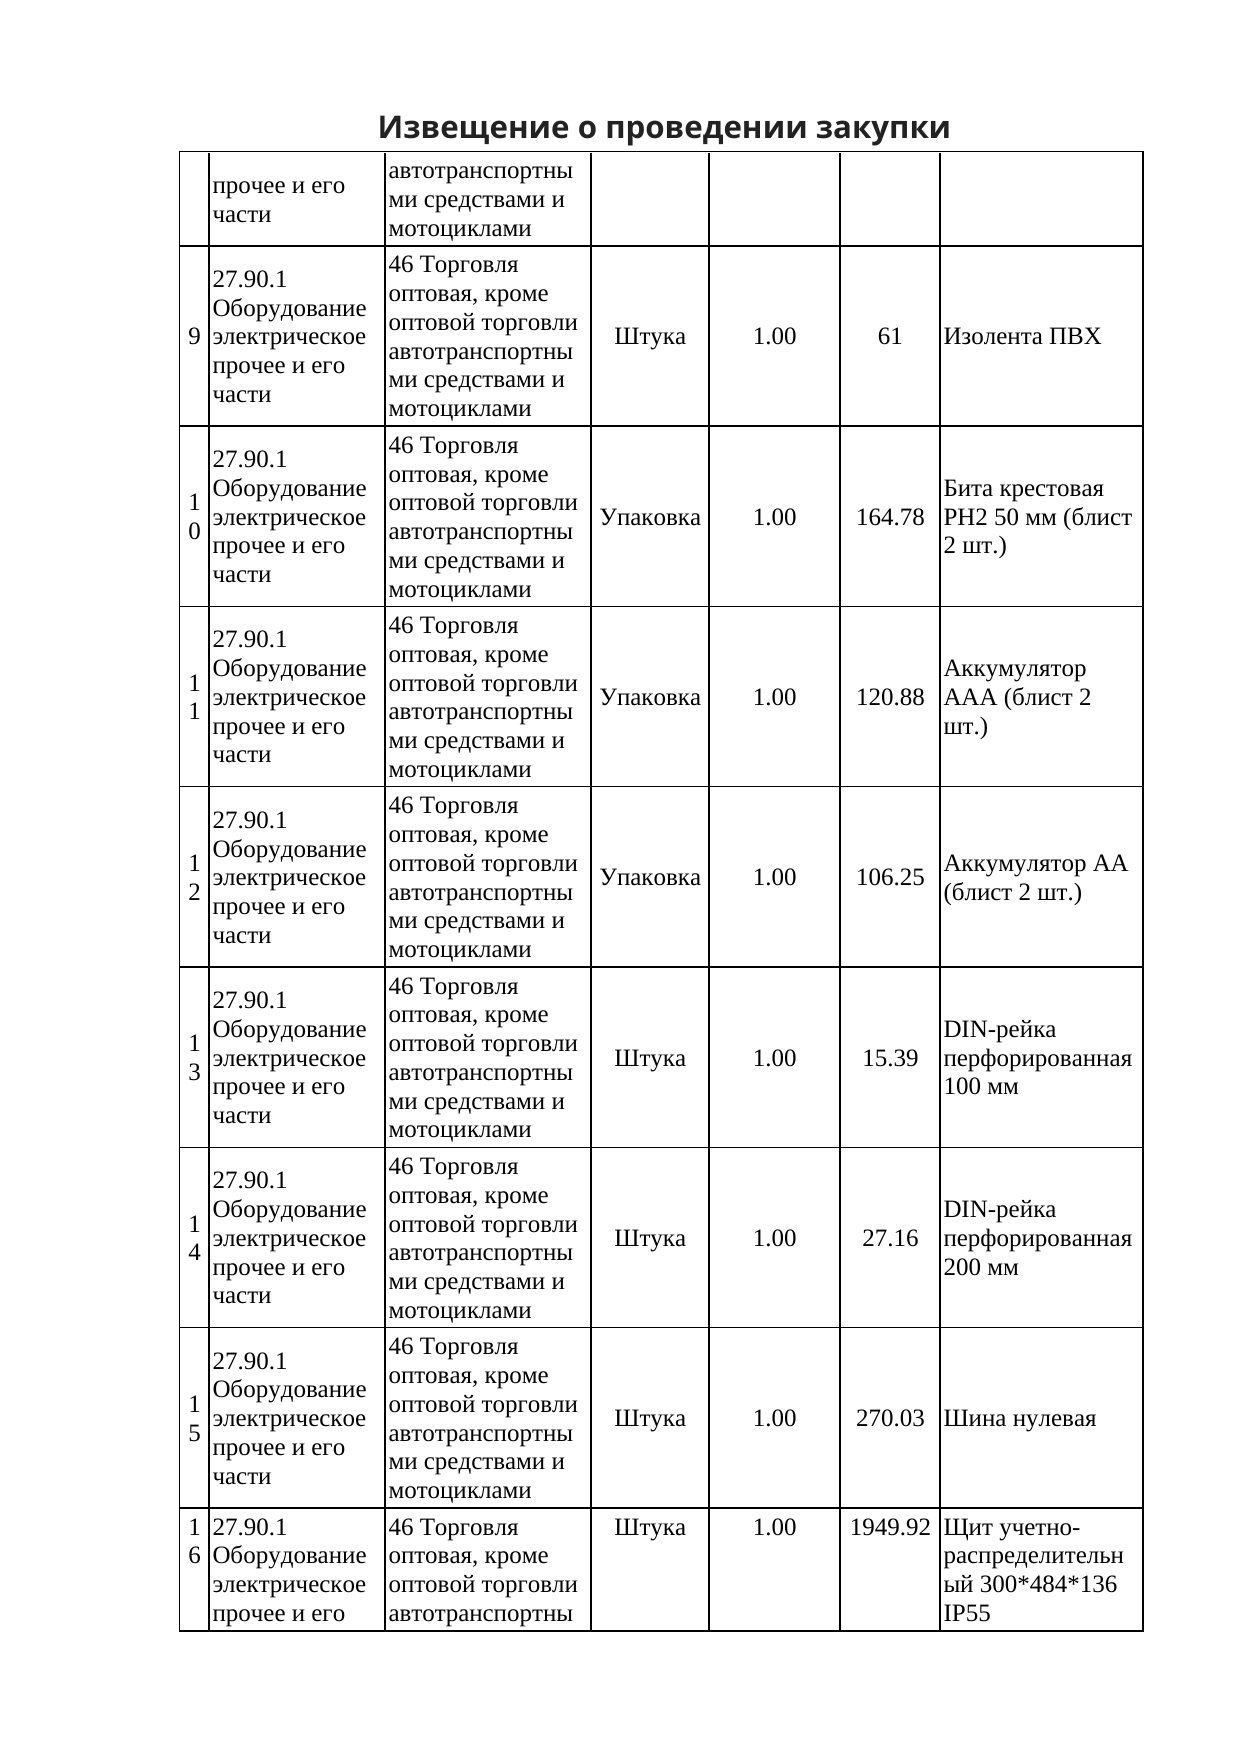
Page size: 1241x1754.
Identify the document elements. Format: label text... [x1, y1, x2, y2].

table_cell [177, 149, 1152, 1633]
table_header Извещение о проведении закупки [177, 74, 1152, 149]
